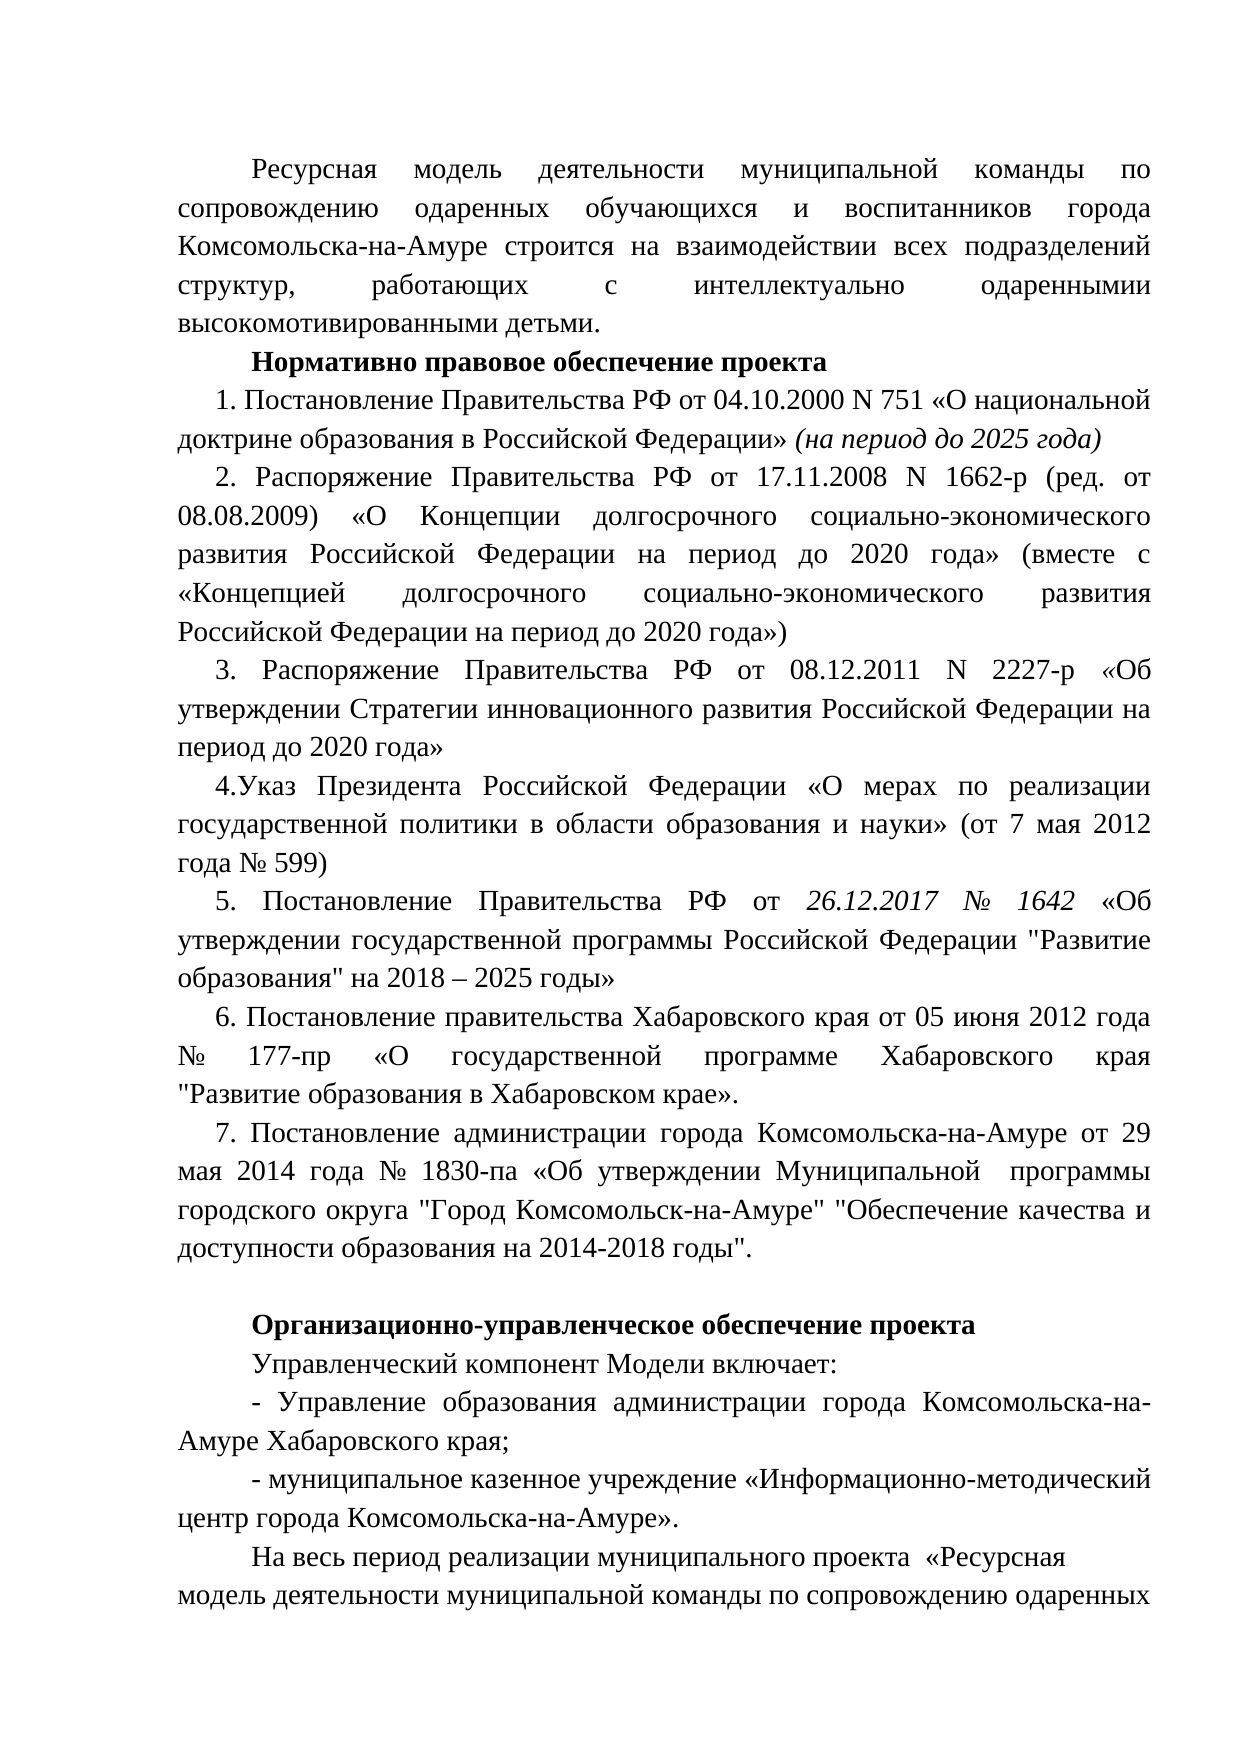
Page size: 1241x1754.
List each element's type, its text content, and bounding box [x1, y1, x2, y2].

text 5. Постановление Правительства РФ от 26.12.2017 № 1642 «Об утверждении государственной программы Российской Федерации "Развитие образования" на 2018 – 2025 годы» [177, 883, 1152, 994]
text 7. Постановление администрации города Комсомольска-на-Амуре от 29 мая 2014 года № 1830-па «Об утверждении Муниципальной программы городского округа "Город Комсомольск-на-Амуре" "Обеспечение качества и доступности образования на 2014-2018 годы". [177, 1115, 1152, 1264]
text Ресурсная модель деятельности муниципальной команды по сопровождению одаренных обучающихся и воспитанников города Комсомольска-на-Амуре строится на взаимодействии всех подразделений структур, работающих с интеллектуально одареннымии высокомотивированными детьми. [177, 151, 1152, 339]
text 1. Постановление Правительства РФ от 04.10.2000 N 751 «О национальной доктрине образования в Российской Федерации» (на период до 2025 года) [177, 382, 1152, 454]
text 2. Распоряжение Правительства РФ от 17.11.2008 N 1662-р (ред. от 08.08.2009) «О Концепции долгосрочного социально-экономического развития Российской Федерации на период до 2020 года» (вместе с «Концепцией долгосрочного социально-экономического развития Российской Федерации на период до 2020 года») [177, 459, 1152, 647]
text - Управление образования администрации города Комсомольска-на-Амуре Хабаровского края; [177, 1384, 1152, 1457]
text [177, 1539, 1152, 1611]
text Организационно-управленческое обеспечение проекта [177, 1307, 1152, 1341]
text 3. Распоряжение Правительства РФ от 08.12.2011 N 2227-р «Об утверждении Стратегии инновационного развития Российской Федерации на период до 2020 года» [177, 652, 1152, 763]
text 4.Указ Президента Российской Федерации «О мерах по реализации государственной политики в области образования и науки» (от 7 мая 2012 года № 599) [177, 768, 1152, 878]
text 6. Постановление правительства Хабаровского края от 05 июня 2012 года № 177-пр «О государственной программе Хабаровского края "Развитие образования в Хабаровском крае». [177, 999, 1152, 1110]
text Управленческий компонент Модели включает: [177, 1346, 1152, 1379]
text - муниципальное казенное учреждение «Информационно-методический центр города Комсомольска-на-Амуре». [177, 1462, 1152, 1534]
text Нормативно правовое обеспечение проекта [177, 344, 1152, 377]
